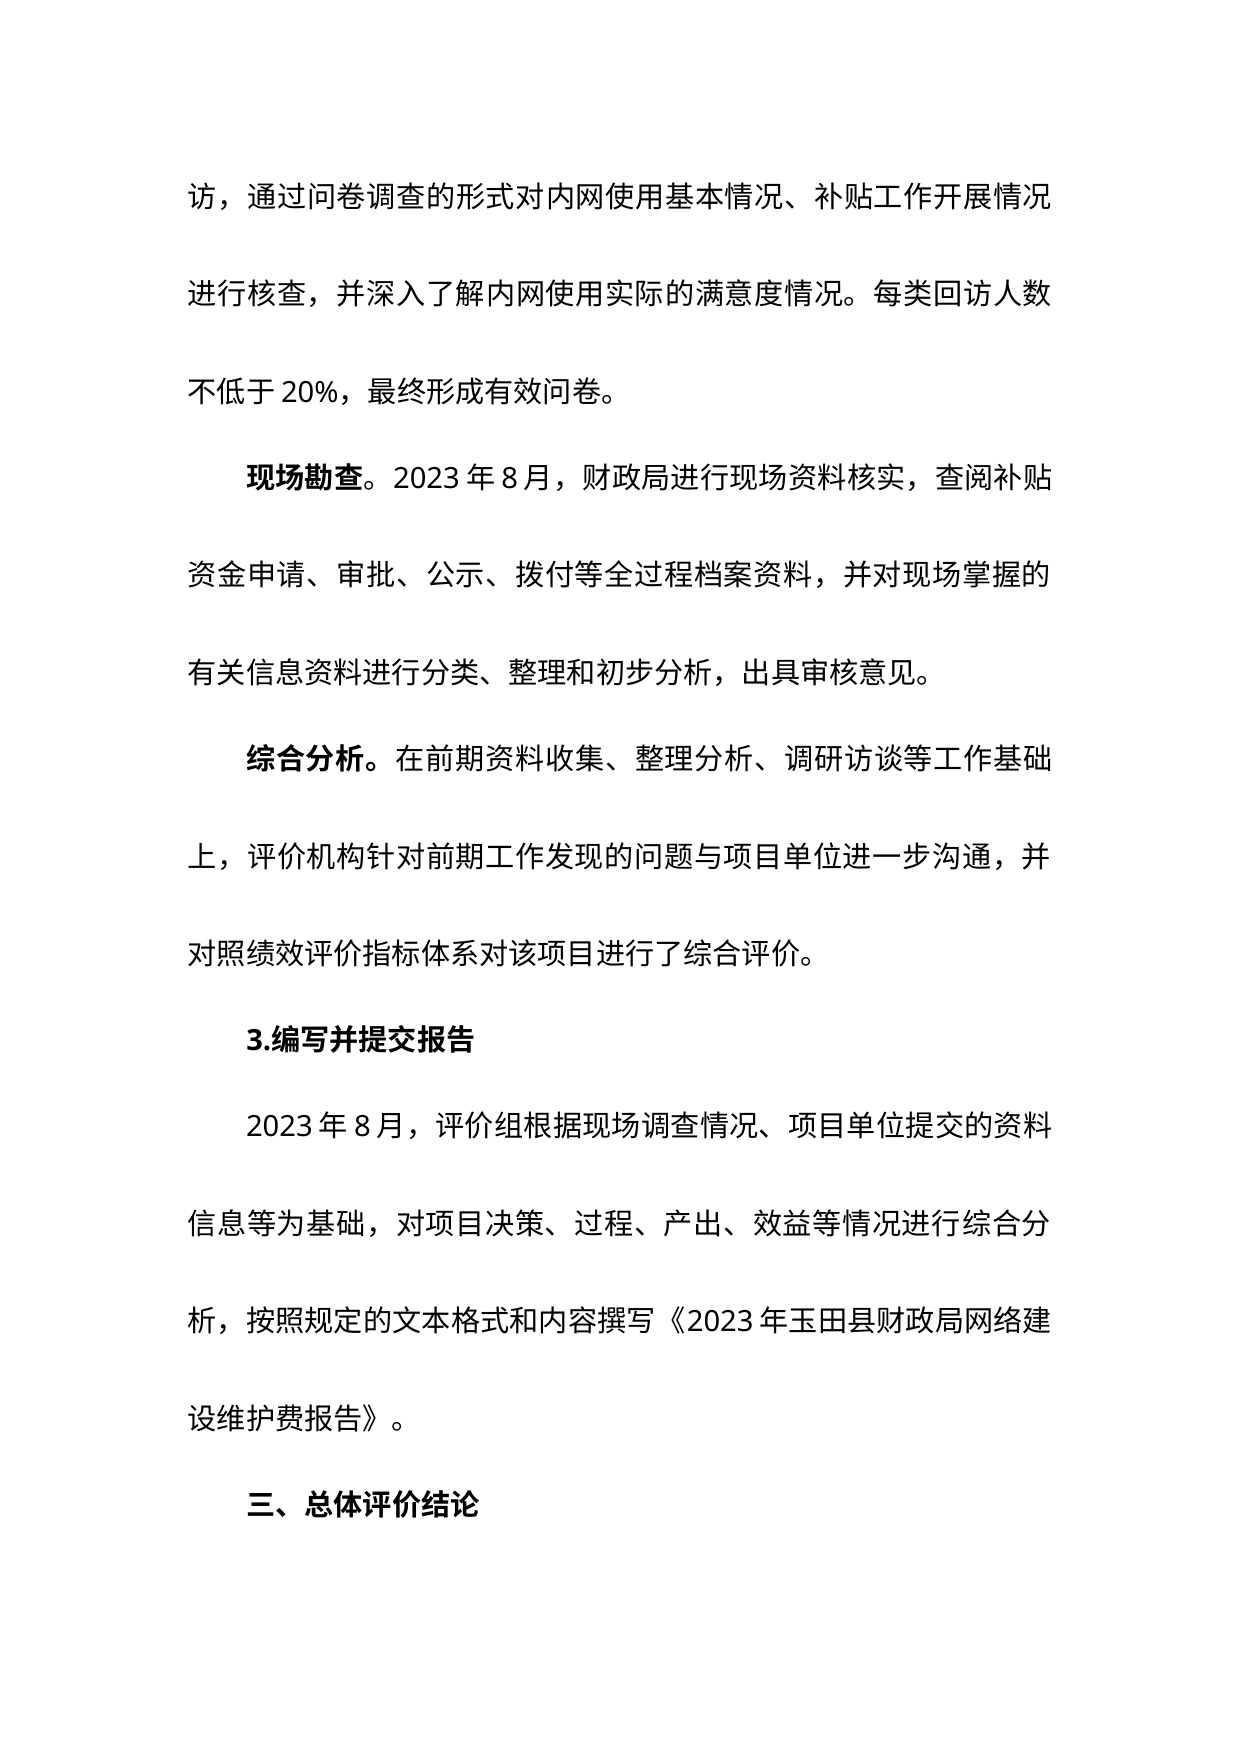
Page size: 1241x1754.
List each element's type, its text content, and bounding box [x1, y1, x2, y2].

text 综合分析。在前期资料收集、整理分析、调研访谈等工作基础上，评价机构针对前期工作发现的问题与项目单位进一步沟通，并对照绩效评价指标体系对该项目进行了综合评价。 [187, 724, 1053, 984]
text 现场勘查。2023年8月，财政局进行现场资料核实，查阅补贴资金申请、审批、公示、拨付等全过程档案资料，并对现场掌握的有关信息资料进行分类、整理和初步分析，出具审核意见。 [187, 443, 1053, 703]
text 3.编写并提交报告 [187, 1005, 1053, 1070]
text 2023年8月，评价组根据现场调查情况、项目单位提交的资料信息等为基础，对项目决策、过程、产出、效益等情况进行综合分析，按照规定的文本格式和内容撰写《2023年玉田县财政局网络建设维护费报告》。 [187, 1092, 1053, 1449]
text 三、总体评价结论 [187, 1470, 1053, 1535]
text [187, 162, 1053, 422]
